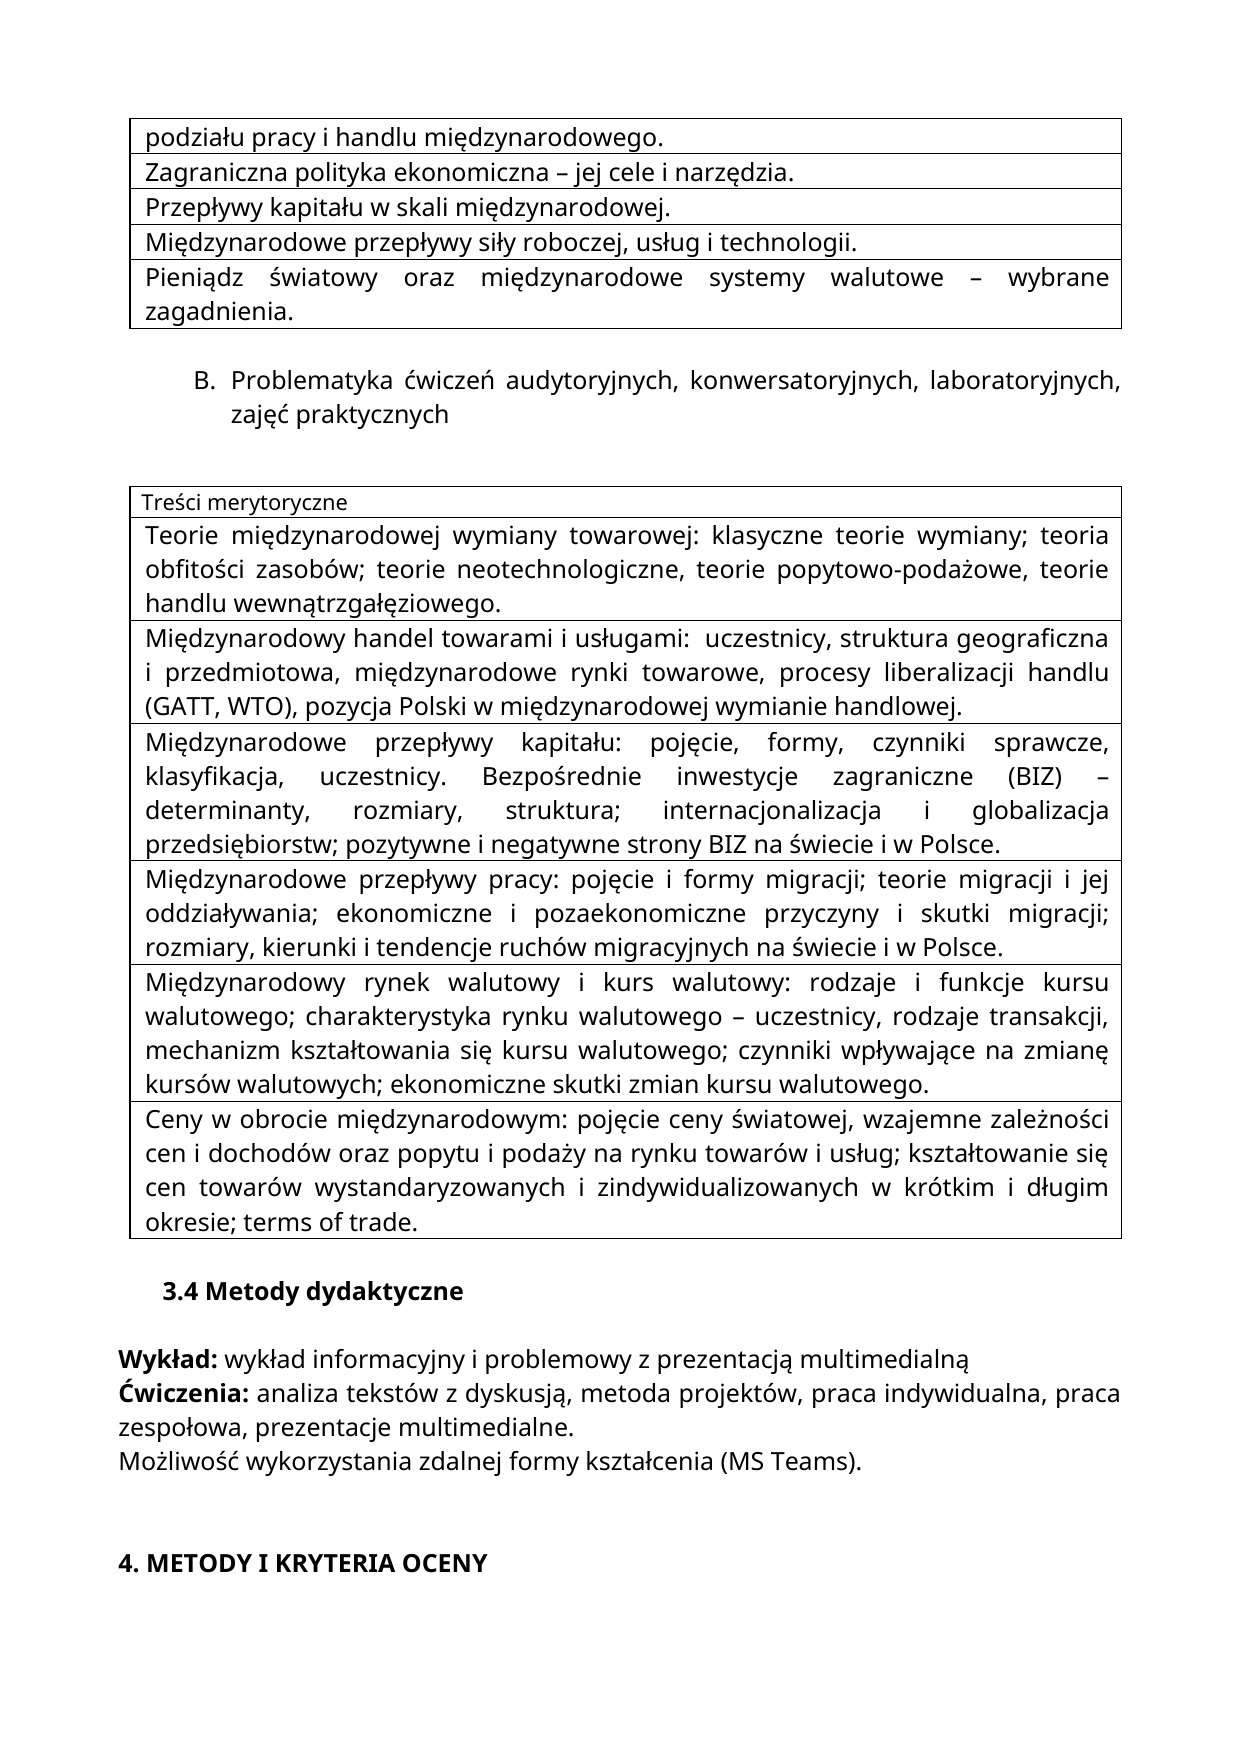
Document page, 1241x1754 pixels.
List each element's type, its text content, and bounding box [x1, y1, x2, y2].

text Ćwiczenia: analiza tekstów z dyskusją, metoda projektów, praca indywidualna, praca zespołowa, prezentacje multimedialne. [118, 1376, 1122, 1444]
table_cell Międzynarodowy handel towarami i usługami: uczestnicy, struktura geograficzna i przedmiotowa, międzynarodowe rynki towarowe, procesy liberalizacji handlu (GATT, WTO), pozycja Polski w międzynarodowej wymianie handlowej. [131, 621, 1121, 723]
text 4. METODY I KRYTERIA OCENY [118, 1546, 1122, 1580]
table_cell Międzynarodowe przepływy kapitału: pojęcie, formy, czynniki sprawcze, klasyfikacja, uczestnicy. Bezpośrednie inwestycje zagraniczne (BIZ) – determinanty, rozmiary, struktura; internacjonalizacja i globalizacja przedsiębiorstw; pozytywne i negatywne strony BIZ na świecie i w Polsce. [131, 724, 1121, 860]
table_cell Teorie międzynarodowej wymiany towarowej: klasyczne teorie wymiany; teoria obfitości zasobów; teorie neotechnologiczne, teorie popytowo-podażowe, teorie handlu wewnątrzgałęziowego. [131, 518, 1121, 620]
text Możliwość wykorzystania zdalnej formy kształcenia (MS Teams). [118, 1444, 1122, 1478]
table_cell Przepływy kapitału w skali międzynarodowej. [131, 189, 1121, 223]
table_cell Pieniądz światowy oraz międzynarodowe systemy walutowe – wybrane zagadnienia. [131, 260, 1121, 328]
table_cell Międzynarodowe przepływy pracy: pojęcie i formy migracji; teorie migracji i jej oddziaływania; ekonomiczne i pozaekonomiczne przyczyny i skutki migracji; rozmiary, kierunki i tendencje ruchów migracyjnych na świecie i w Polsce. [131, 861, 1121, 964]
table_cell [131, 119, 1121, 153]
table_cell Ceny w obrocie międzynarodowym: pojęcie ceny światowej, wzajemne zależności cen i dochodów oraz popytu i podaży na rynku towarów i usług; kształtowanie się cen towarów wystandaryzowanych i zindywidualizowanych w krótkim i długim okresie; terms of trade. [131, 1102, 1121, 1238]
list Problematyka ćwiczeń audytoryjnych, konwersatoryjnych, laboratoryjnych, zajęć praktycznych [193, 363, 1122, 431]
table_cell Zagraniczna polityka ekonomiczna – jej cele i narzędzia. [131, 154, 1121, 188]
table_header Treści merytoryczne [131, 487, 1121, 517]
table_cell Międzynarodowe przepływy siły roboczej, usług i technologii. [131, 225, 1121, 258]
table_cell Międzynarodowy rynek walutowy i kurs walutowy: rodzaje i funkcje kursu walutowego; charakterystyka rynku walutowego – uczestnicy, rodzaje transakcji, mechanizm kształtowania się kursu walutowego; czynniki wpływające na zmianę kursów walutowych; ekonomiczne skutki zmian kursu walutowego. [131, 965, 1121, 1101]
text Wykład: wykład informacyjny i problemowy z prezentacją multimedialną [118, 1341, 1122, 1376]
text 3.4 Metody dydaktyczne [162, 1273, 1122, 1307]
